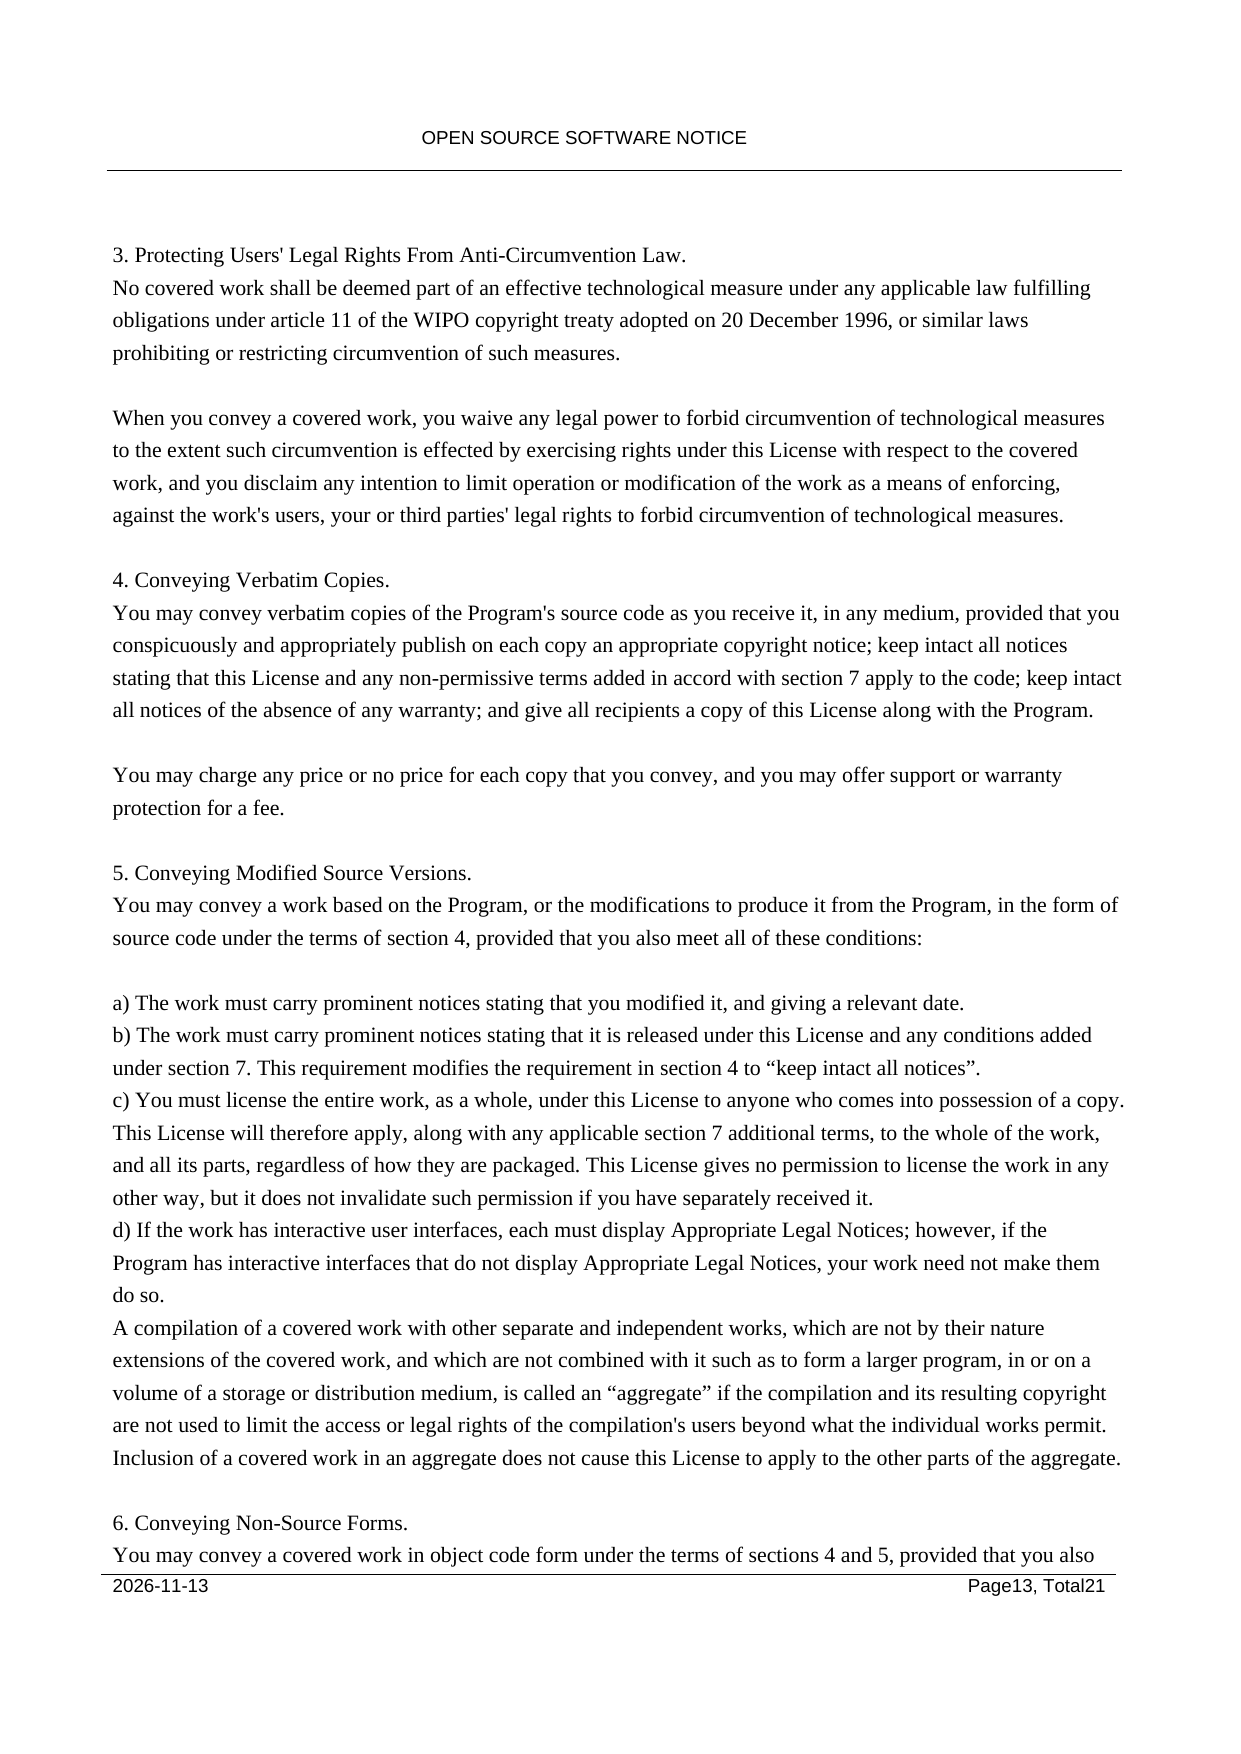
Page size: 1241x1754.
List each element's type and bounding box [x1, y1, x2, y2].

text [112, 206, 1128, 1571]
